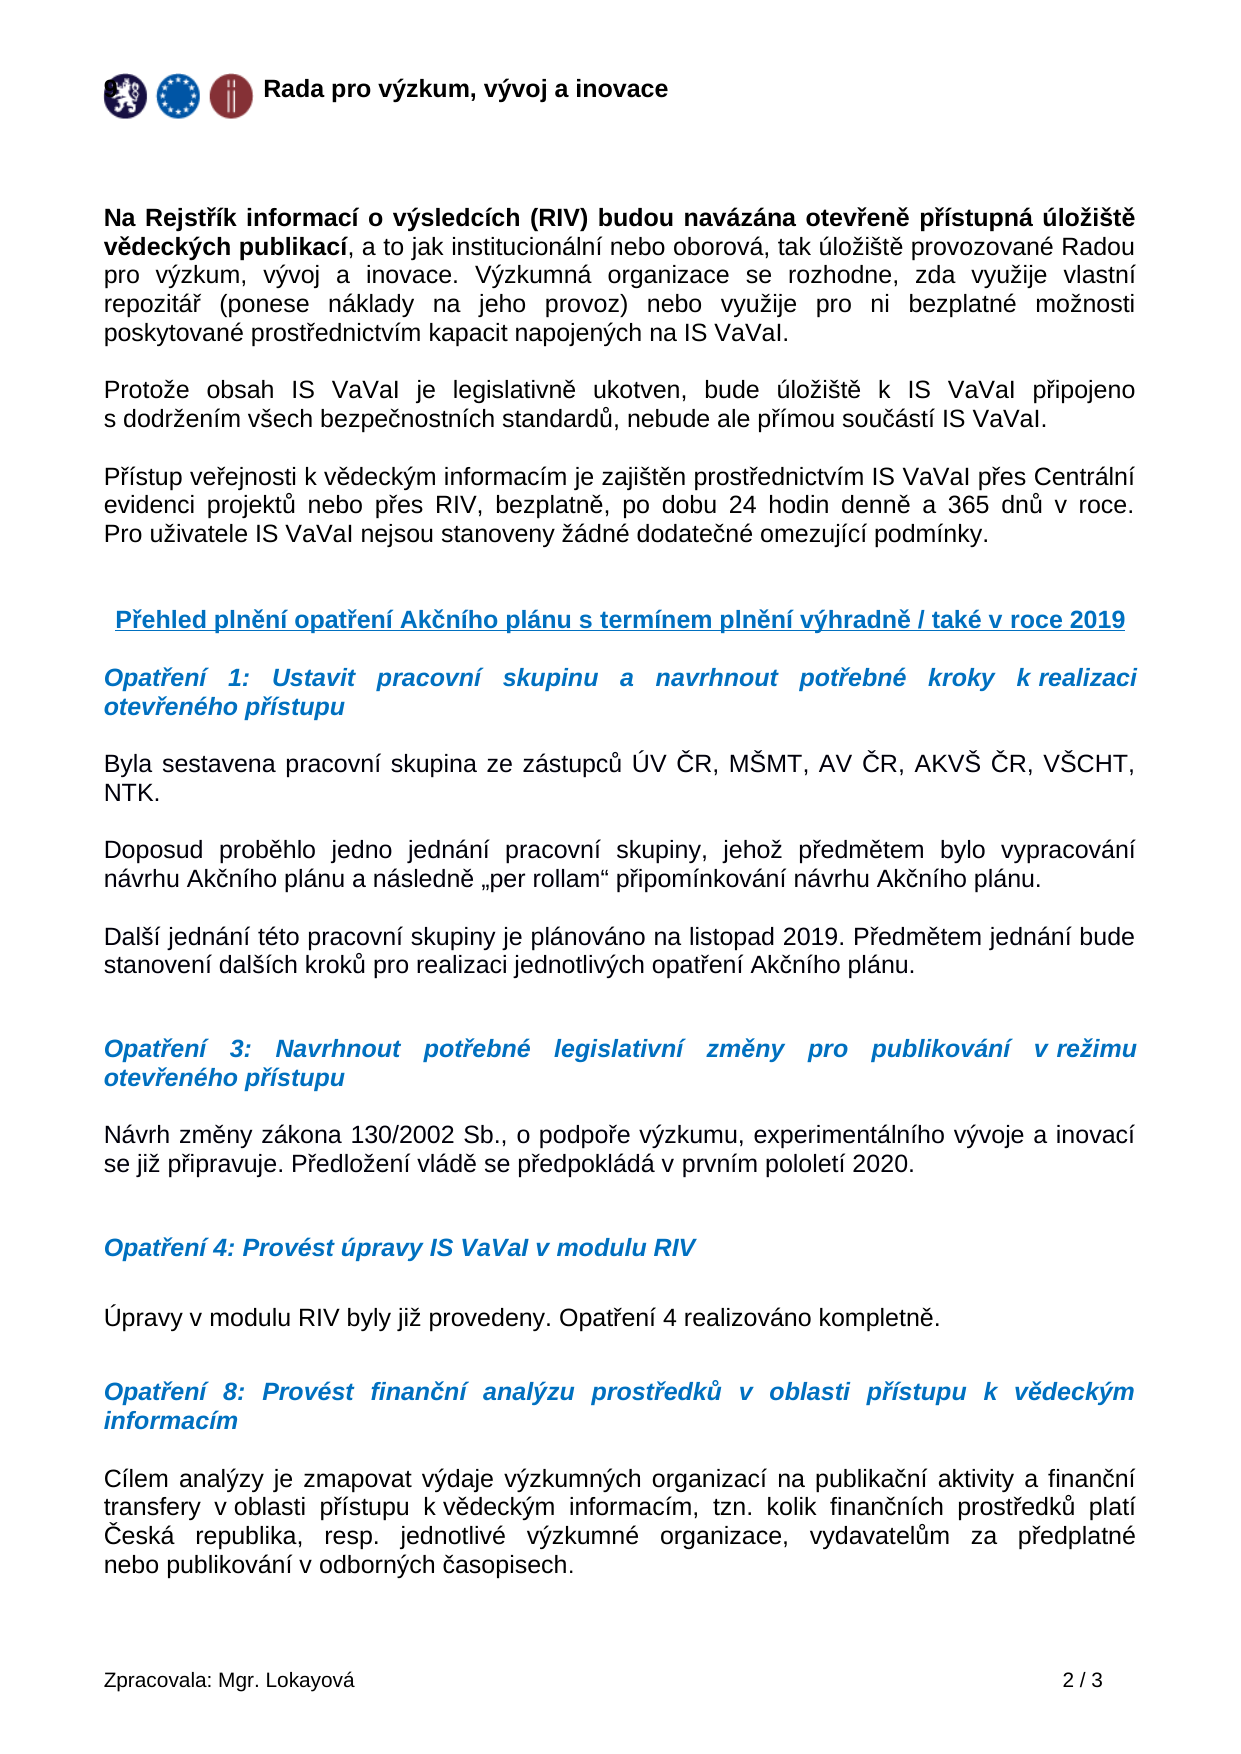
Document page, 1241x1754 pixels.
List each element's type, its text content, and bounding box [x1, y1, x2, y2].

text Opatření 4: Provést úpravy IS VaVaI v modulu RIV [103, 1233, 1137, 1262]
text Doposud proběhlo jedno jednání pracovní skupiny, jehož předmětem bylo vypracování návrhu Akčního plánu a následně „per rollam“ připomínkování návrhu Akčního plánu. [103, 835, 1137, 893]
text Cílem analýzy je zmapovat výdaje výzkumných organizací na publikační aktivity a finanční transfery v oblasti přístupu k vědeckým informacím, tzn. kolik finančních prostředků platí Česká republika, resp. jednotlivé výzkumné organizace, vydavatelům za předplatné nebo publikování v odborných časopisech. [103, 1464, 1137, 1579]
text Opatření 8: Provést finanční analýzu prostředků v oblasti přístupu k vědeckým informacím [103, 1377, 1137, 1435]
picture [103, 73, 254, 120]
text Na Rejstřík informací o výsledcích (RIV) budou navázána otevřeně přístupná úložiště vědeckých publikací, a to jak institucionální nebo oborová, tak úložiště provozované Radou pro výzkum, vývoj a inovace. Výzkumná organizace se rozhodne, zda využije vlastní repozitář (ponese náklady na jeho provoz) nebo využije pro ni bezplatné možnosti poskytované prostřednictvím kapacit napojených na IS VaVaI. [103, 203, 1137, 346]
text Opatření 1: Ustavit pracovní skupinu a navrhnout potřebné kroky k realizaci otevřeného přístupu [103, 663, 1137, 720]
text Další jednání této pracovní skupiny je plánováno na listopad 2019. Předmětem jednání bude stanovení dalších kroků pro realizaci jednotlivých opatření Akčního plánu. [103, 921, 1137, 979]
text Protože obsah IS VaVaI je legislativně ukotven, bude úložiště k IS VaVaI připojeno s dodržením všech bezpečnostních standardů, nebude ale přímou součástí IS VaVaI. [103, 375, 1137, 433]
text Opatření 3: Navrhnout potřebné legislativní změny pro publikování v režimu otevřeného přístupu [103, 1034, 1137, 1092]
text Byla sestavena pracovní skupina ze zástupců ÚV ČR, MŠMT, AV ČR, AKVŠ ČR, VŠCHT, NTK. [103, 749, 1137, 806]
text Přístup veřejnosti k vědeckým informacím je zajištěn prostřednictvím IS VaVaI přes Centrální evidenci projektů nebo přes RIV, bezplatně, po dobu 24 hodin denně a 365 dnů v roce. Pro uživatele IS VaVaI nejsou stanoveny žádné dodatečné omezující podmínky. [103, 461, 1137, 548]
text Přehled plnění opatření Akčního plánu s termínem plnění výhradně / také v roce 2019 [103, 605, 1137, 634]
text Úpravy v modulu RIV byly již provedeny. Opatření 4 realizováno kompletně. [103, 1303, 1137, 1332]
text Návrh změny zákona 130/2002 Sb., o podpoře výzkumu, experimentálního vývoje a inovací se již připravuje. Předložení vládě se předpokládá v prvním pololetí 2020. [103, 1120, 1137, 1178]
